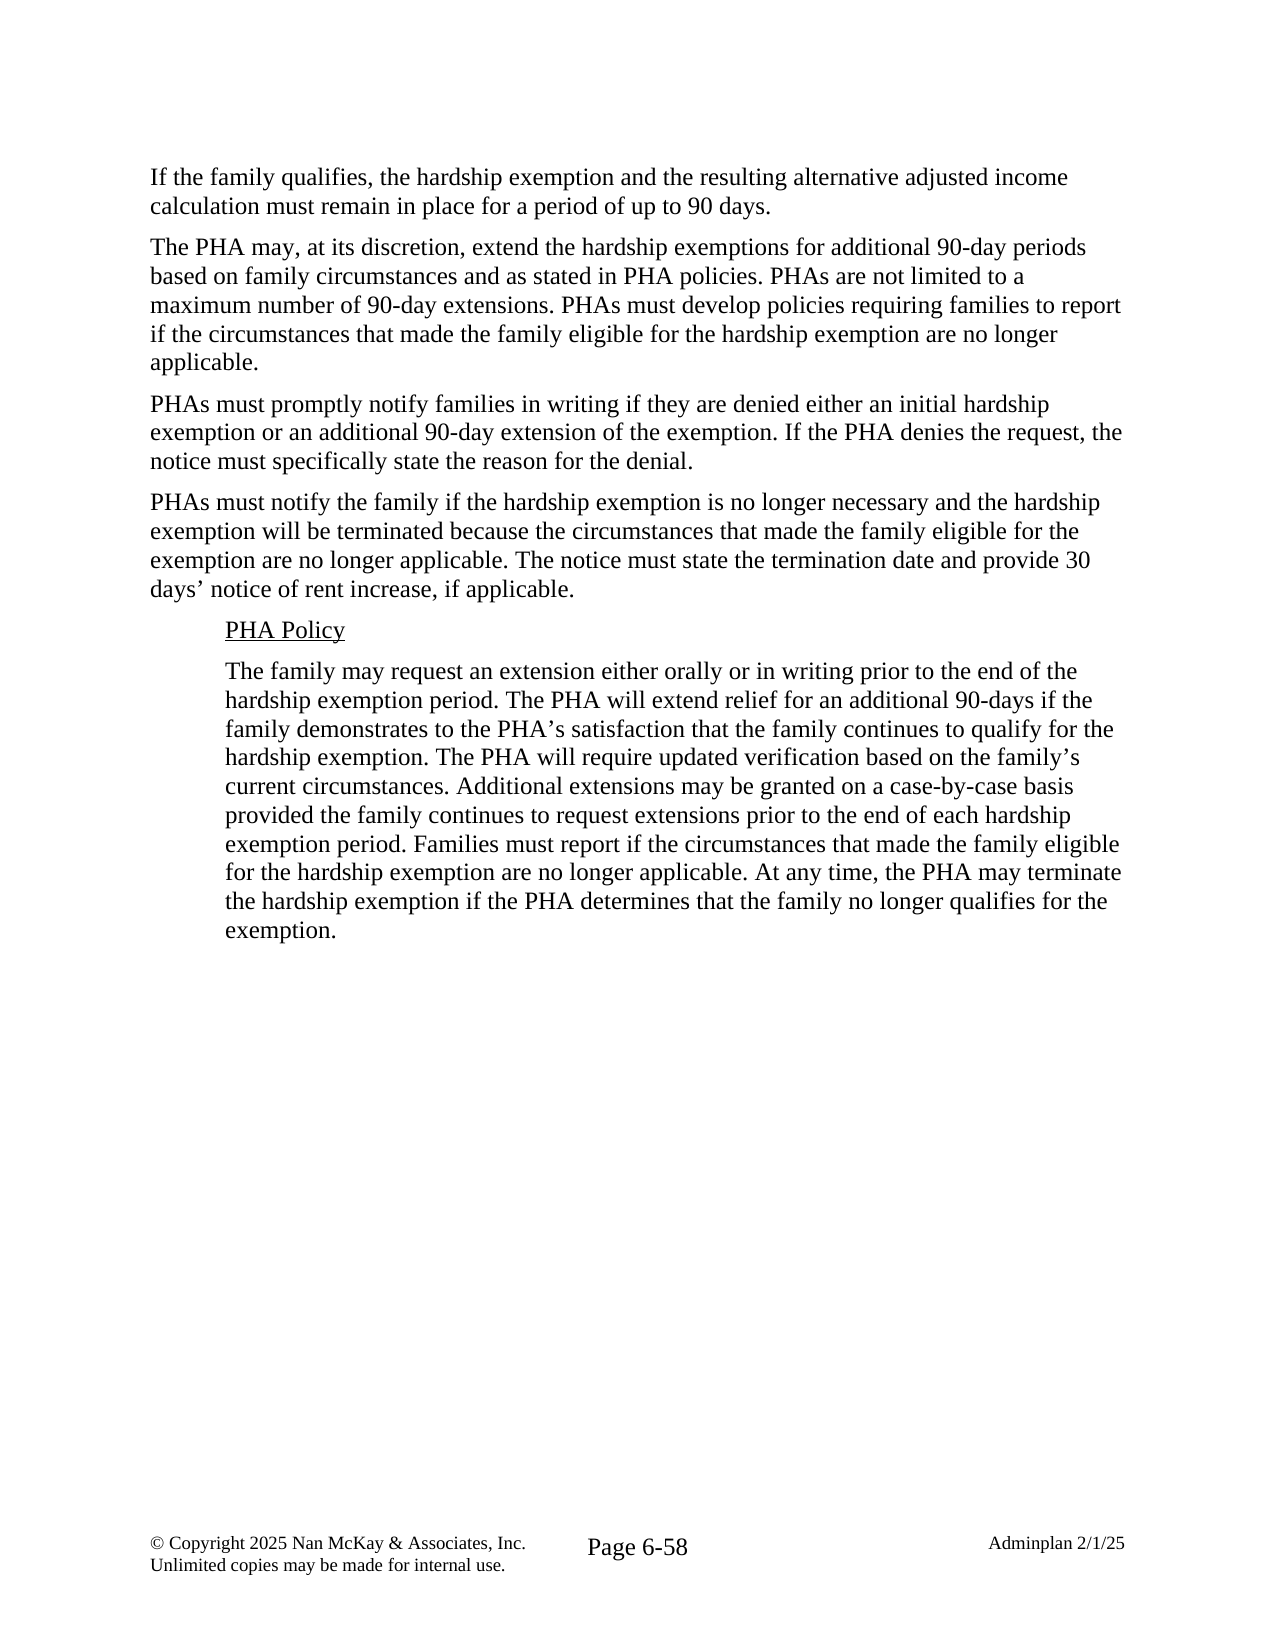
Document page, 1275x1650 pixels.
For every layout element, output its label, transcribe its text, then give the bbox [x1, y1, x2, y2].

text The family may request an extension either orally or in writing prior to the end of the hardship exemption period. The PHA will extend relief for an additional 90-days if the family demonstrates to the PHA’s satisfaction that the family continues to qualify for the hardship exemption. The PHA will require updated verification based on the family’s current circumstances. Additional extensions may be granted on a case-by-case basis provided the family continues to request extensions prior to the end of each hardship exemption period. Families must report if the circumstances that made the family eligible for the hardship exemption are no longer applicable. At any time, the PHA may terminate the hardship exemption if the PHA determines that the family no longer qualifies for the exemption. [225, 656, 1125, 944]
text PHA Policy [150, 615, 1125, 644]
text PHAs must notify the family if the hardship exemption is no longer necessary and the hardship exemption will be terminated because the circumstances that made the family eligible for the exemption are no longer applicable. The notice must state the termination date and provide 30 days’ notice of rent increase, if applicable. [150, 487, 1125, 602]
text PHAs must promptly notify families in writing if they are denied either an initial hardship exemption or an additional 90-day extension of the exemption. If the PHA denies the request, the notice must specifically state the reason for the denial. [150, 389, 1125, 475]
text If the family qualifies, the hardship exemption and the resulting alternative adjusted income calculation must remain in place for a period of up to 90 days. [150, 162, 1125, 220]
text The PHA may, at its discretion, extend the hardship exemptions for additional 90-day periods based on family circumstances and as stated in PHA policies. PHAs are not limited to a maximum number of 90-day extensions. PHAs must develop policies requiring families to report if the circumstances that made the family eligible for the hardship exemption are no longer applicable. [150, 232, 1125, 376]
